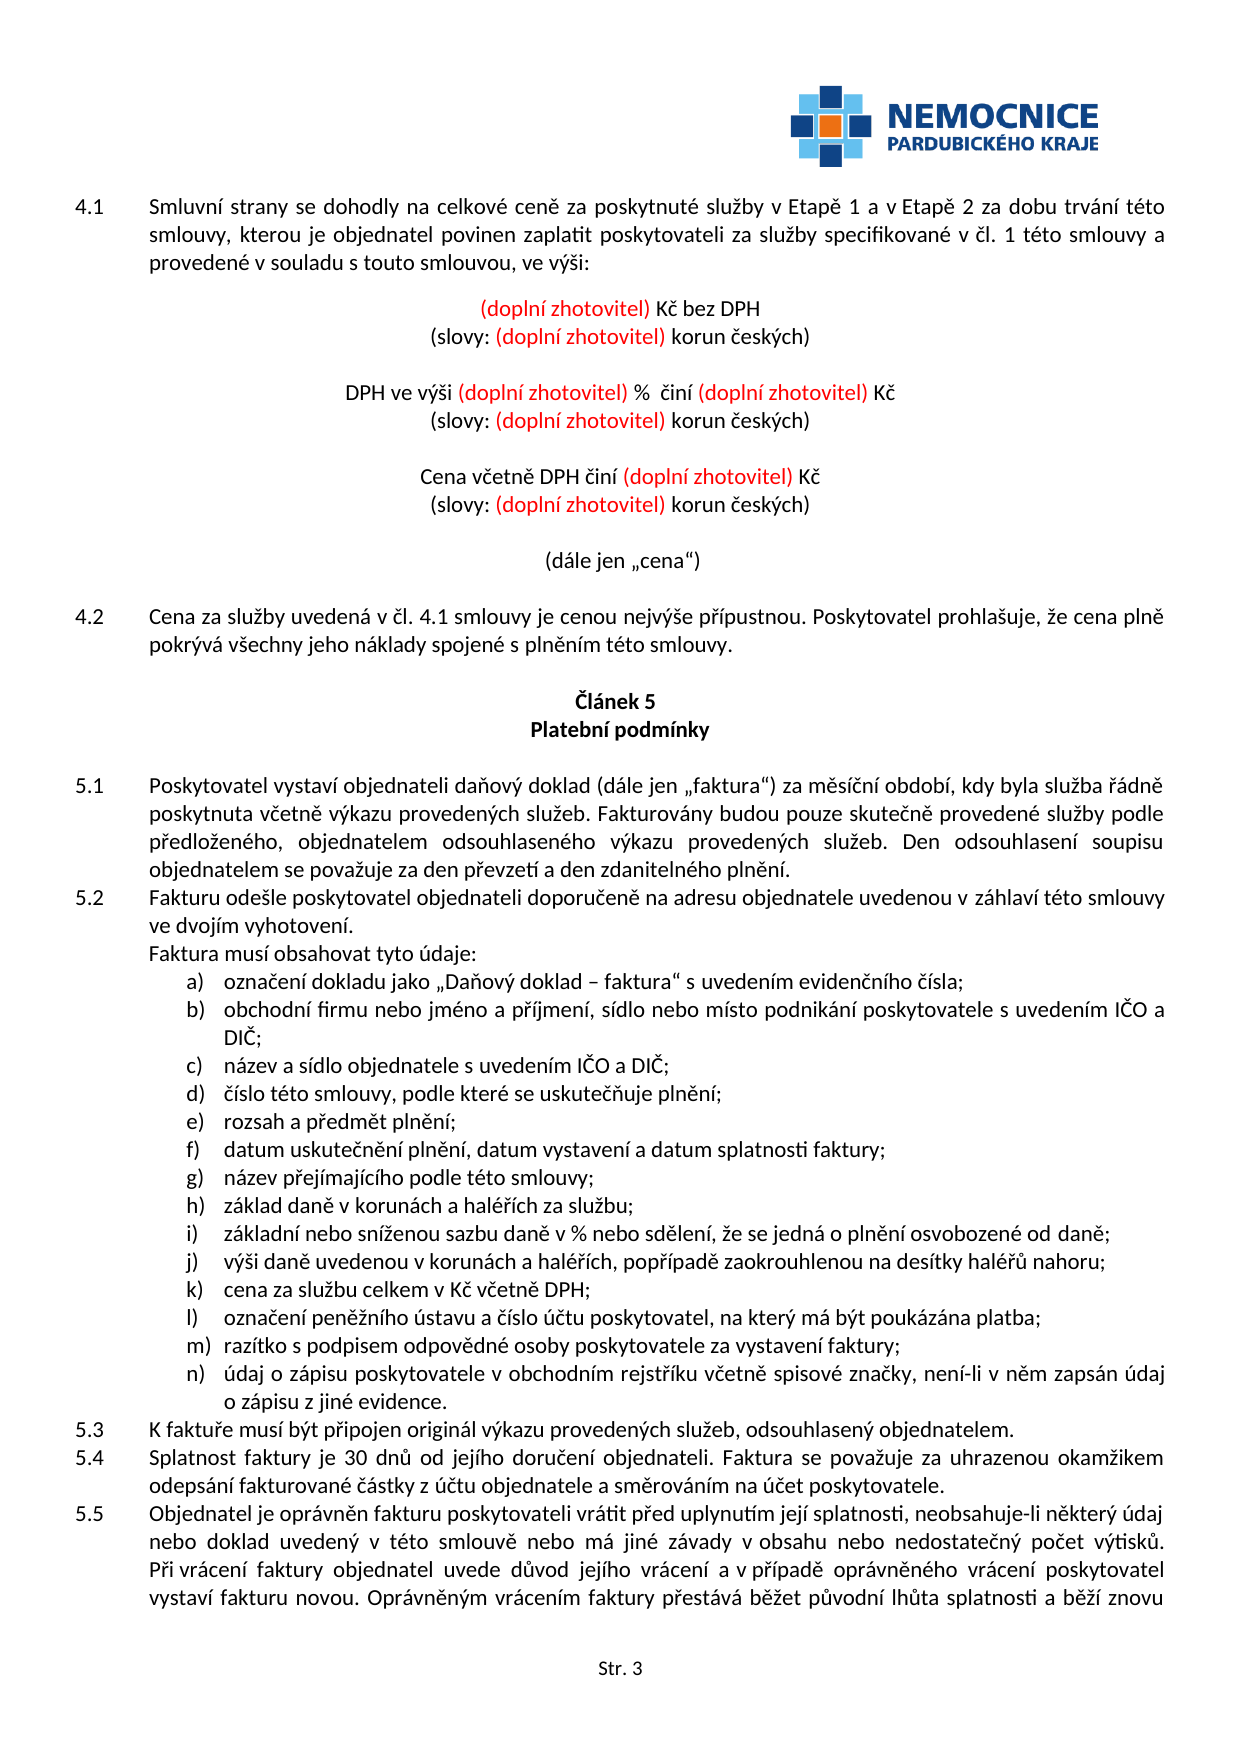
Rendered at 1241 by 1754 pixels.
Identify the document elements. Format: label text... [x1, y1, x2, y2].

list cena za službu celkem v Kč včetně DPH; [186, 1275, 1165, 1303]
text DPH ve výši (doplní zhotovitel) % činí (doplní zhotovitel) Kč [75, 378, 1165, 406]
list název a sídlo objednatele s uvedením IČO a DIČ; [186, 1051, 1165, 1079]
text (slovy: (doplní zhotovitel) korun českých) [75, 322, 1165, 350]
list označení dokladu jako „Daňový doklad – faktura“ s uvedením evidenčního čísla; [186, 967, 1165, 995]
list rozsah a předmět plnění; [186, 1107, 1165, 1135]
list název přejímajícího podle této smlouvy; [186, 1163, 1165, 1191]
text (dále jen „cena“) [75, 546, 1165, 574]
text Cena včetně DPH činí (doplní zhotovitel) Kč [75, 462, 1165, 490]
text (slovy: (doplní zhotovitel) korun českých) [75, 490, 1165, 518]
list Smluvní strany se dohodly na celkové ceně za poskytnuté služby v Etapě 1 a v Etapě 2 za dobu trvání této smlouvy, kterou je objednatel povinen zaplatit poskytovateli za služby specifikované v čl. 1 této smlouvy a provedené v souladu s touto smlouvou, ve výši: [75, 192, 1165, 276]
list datum uskutečnění plnění, datum vystavení a datum splatnosti faktury; [186, 1135, 1165, 1163]
text Faktura musí obsahovat tyto údaje: [148, 939, 1165, 967]
list označení peněžního ústavu a číslo účtu poskytovatel, na který má být poukázána platba; [186, 1303, 1165, 1331]
list Fakturu odešle poskytovatel objednateli doporučeně na adresu objednatele uvedenou v záhlaví této smlouvy ve dvojím vyhotovení. [75, 883, 1165, 939]
list výši daně uvedenou v korunách a haléřích, popřípadě zaokrouhlenou na desítky haléřů nahoru; [186, 1247, 1165, 1275]
list Splatnost faktury je 30 dnů od jejího doručení objednateli. Faktura se považuje za uhrazenou okamžikem odepsání fakturované částky z účtu objednatele a směrováním na účet poskytovatele. [75, 1443, 1165, 1499]
list základ daně v korunách a haléřích za službu; [186, 1191, 1165, 1219]
list obchodní firmu nebo jméno a příjmení, sídlo nebo místo podnikání poskytovatele s uvedením IČO a DIČ; [186, 995, 1165, 1051]
text (slovy: (doplní zhotovitel) korun českých) [75, 406, 1165, 434]
text Platební podmínky [75, 715, 1165, 743]
list Cena za služby uvedená v čl. 4.1 smlouvy je cenou nejvýše přípustnou. Poskytovatel prohlašuje, že cena plně pokrývá všechny jeho náklady spojené s plněním této smlouvy. [75, 602, 1165, 658]
picture [789, 84, 1098, 168]
list Poskytovatel vystaví objednateli daňový doklad (dále jen „faktura“) za měsíční období, kdy byla služba řádně poskytnuta včetně výkazu provedených služeb. Fakturovány budou pouze skutečně provedené služby podle předloženého, objednatelem odsouhlaseného výkazu provedených služeb. Den odsouhlasení soupisu objednatelem se považuje za den převzetí a den zdanitelného plnění. [75, 771, 1165, 883]
list razítko s podpisem odpovědné osoby poskytovatele za vystavení faktury; [186, 1331, 1165, 1359]
list základní nebo sníženou sazbu daně v % nebo sdělení, že se jedná o plnění osvobozené od daně; [186, 1219, 1165, 1247]
list číslo této smlouvy, podle které se uskutečňuje plnění; [186, 1079, 1165, 1107]
list údaj o zápisu poskytovatele v obchodním rejstříku včetně spisové značky, není-li v něm zapsán údaj o zápisu z jiné evidence. [186, 1359, 1165, 1415]
list K faktuře musí být připojen originál výkazu provedených služeb, odsouhlasený objednatelem. [75, 1415, 1165, 1443]
text (doplní zhotovitel) Kč bez DPH [75, 294, 1165, 322]
